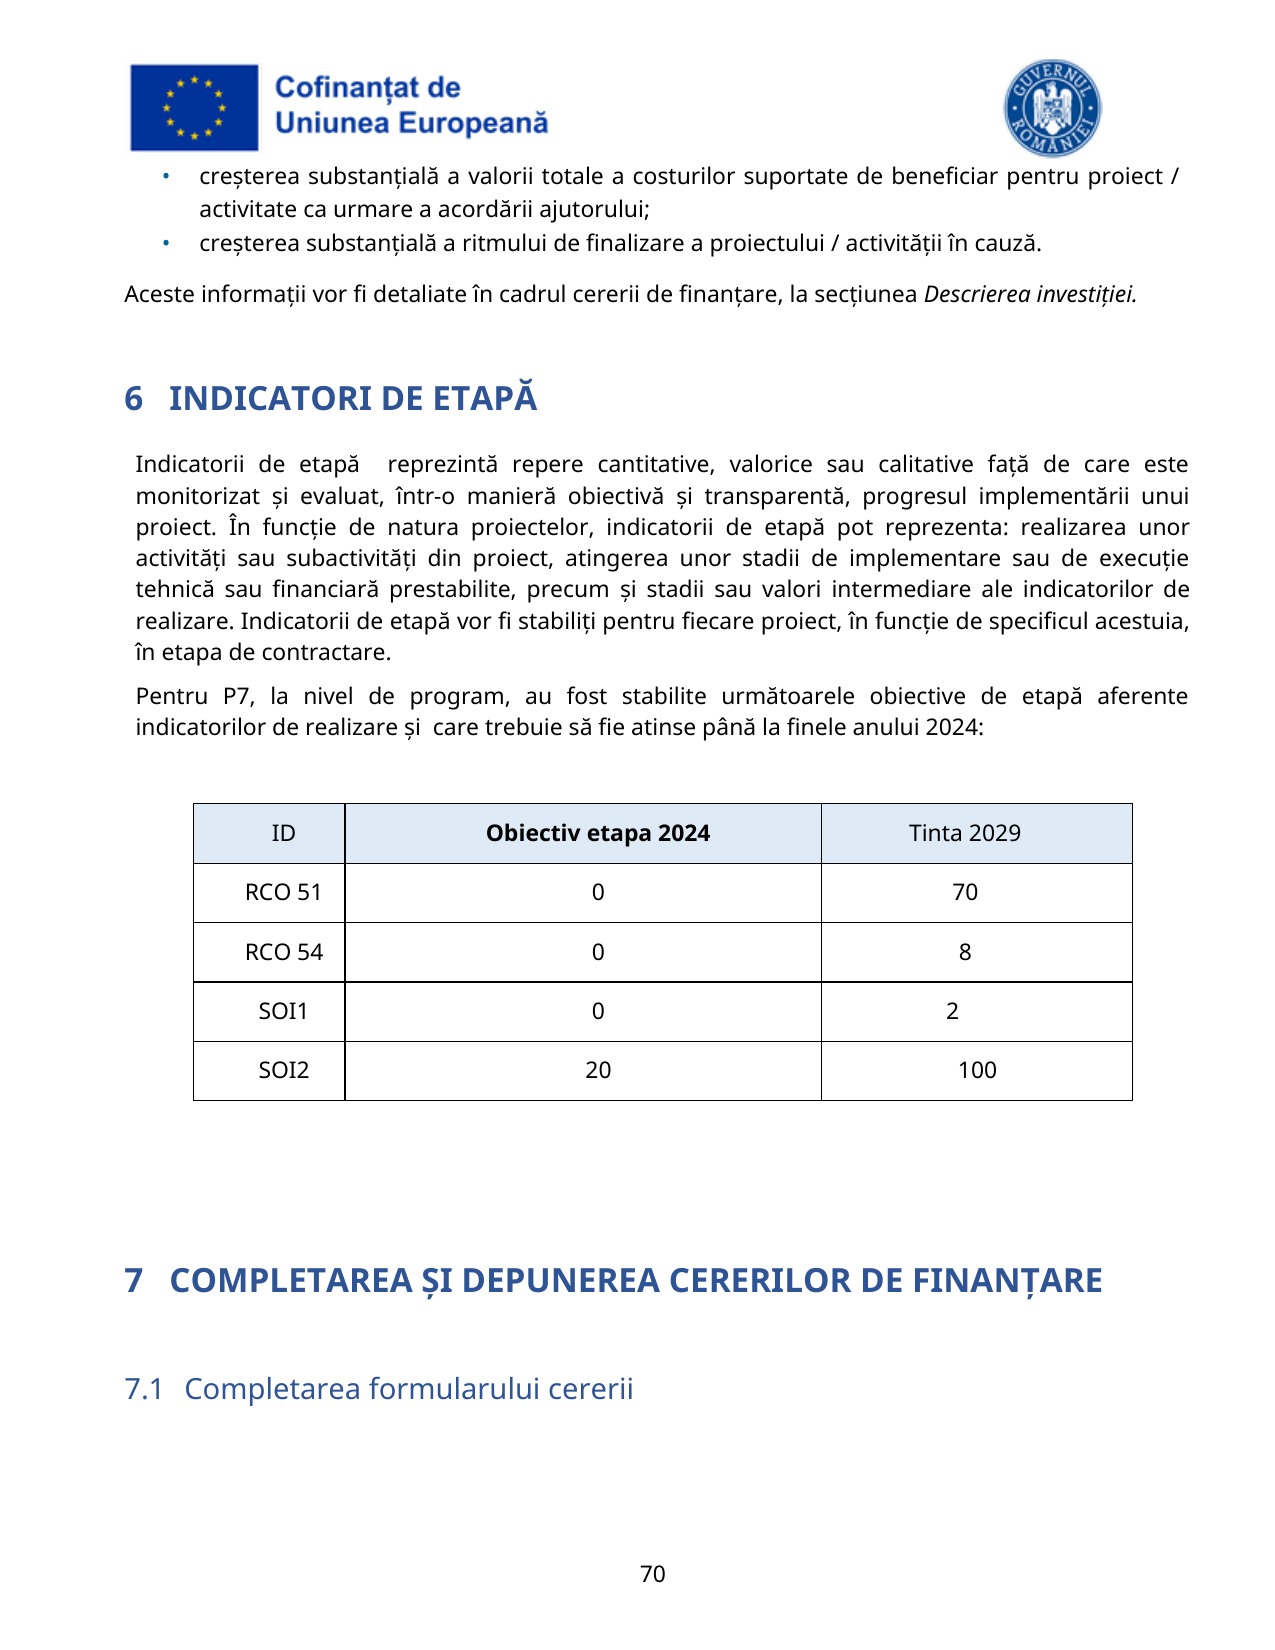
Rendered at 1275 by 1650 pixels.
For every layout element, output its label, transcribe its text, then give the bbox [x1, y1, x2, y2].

list creșterea substanțială a ritmului de finalizare a proiectului / activității în cauză. [162, 227, 1181, 258]
subtitle Completarea formularului cererii [124, 1369, 1181, 1408]
subtitle INDICATORI DE ETAPĂ [124, 374, 1181, 420]
picture [124, 59, 1104, 160]
list creșterea substanțială a valorii totale a costurilor suportate de beneficiar pentru proiect / activitate ca urmare a acordării ajutorului; [162, 160, 1181, 225]
subtitle COMPLETAREA ȘI DEPUNEREA CERERILOR DE FINANȚARE [124, 1257, 1181, 1302]
text Aceste informații vor fi detaliate în cadrul cererii de finanțare, la secțiunea Descrierea investiției. [124, 278, 1181, 309]
table_header Indicatorii de etapă reprezintă repere cantitative, valorice sau calitative față de care este monitorizat şi evaluat, într-o manieră obiectivă şi transparentă, progresul implementării unui proiect. În funcție de natura proiectelor, indicatorii de etapă pot reprezenta: realizarea unor activități sau subactivităţi din proiect, atingerea unor stadii de implementare sau de execuție tehnică sau financiară prestabilite, precum şi stadii sau valori intermediare ale indicatorilor de realizare. Indicatorii de etapă vor fi stabiliți pentru fiecare proiect, în funcție de specificul acestuia, în etapa de contractare. Pentru P7, la nivel de program, au fost stabilite următoarele obiective de etapă aferente indicatorilor de realizare și care trebuie să fie atinse până la finele anului 2024: [124, 436, 1202, 1101]
